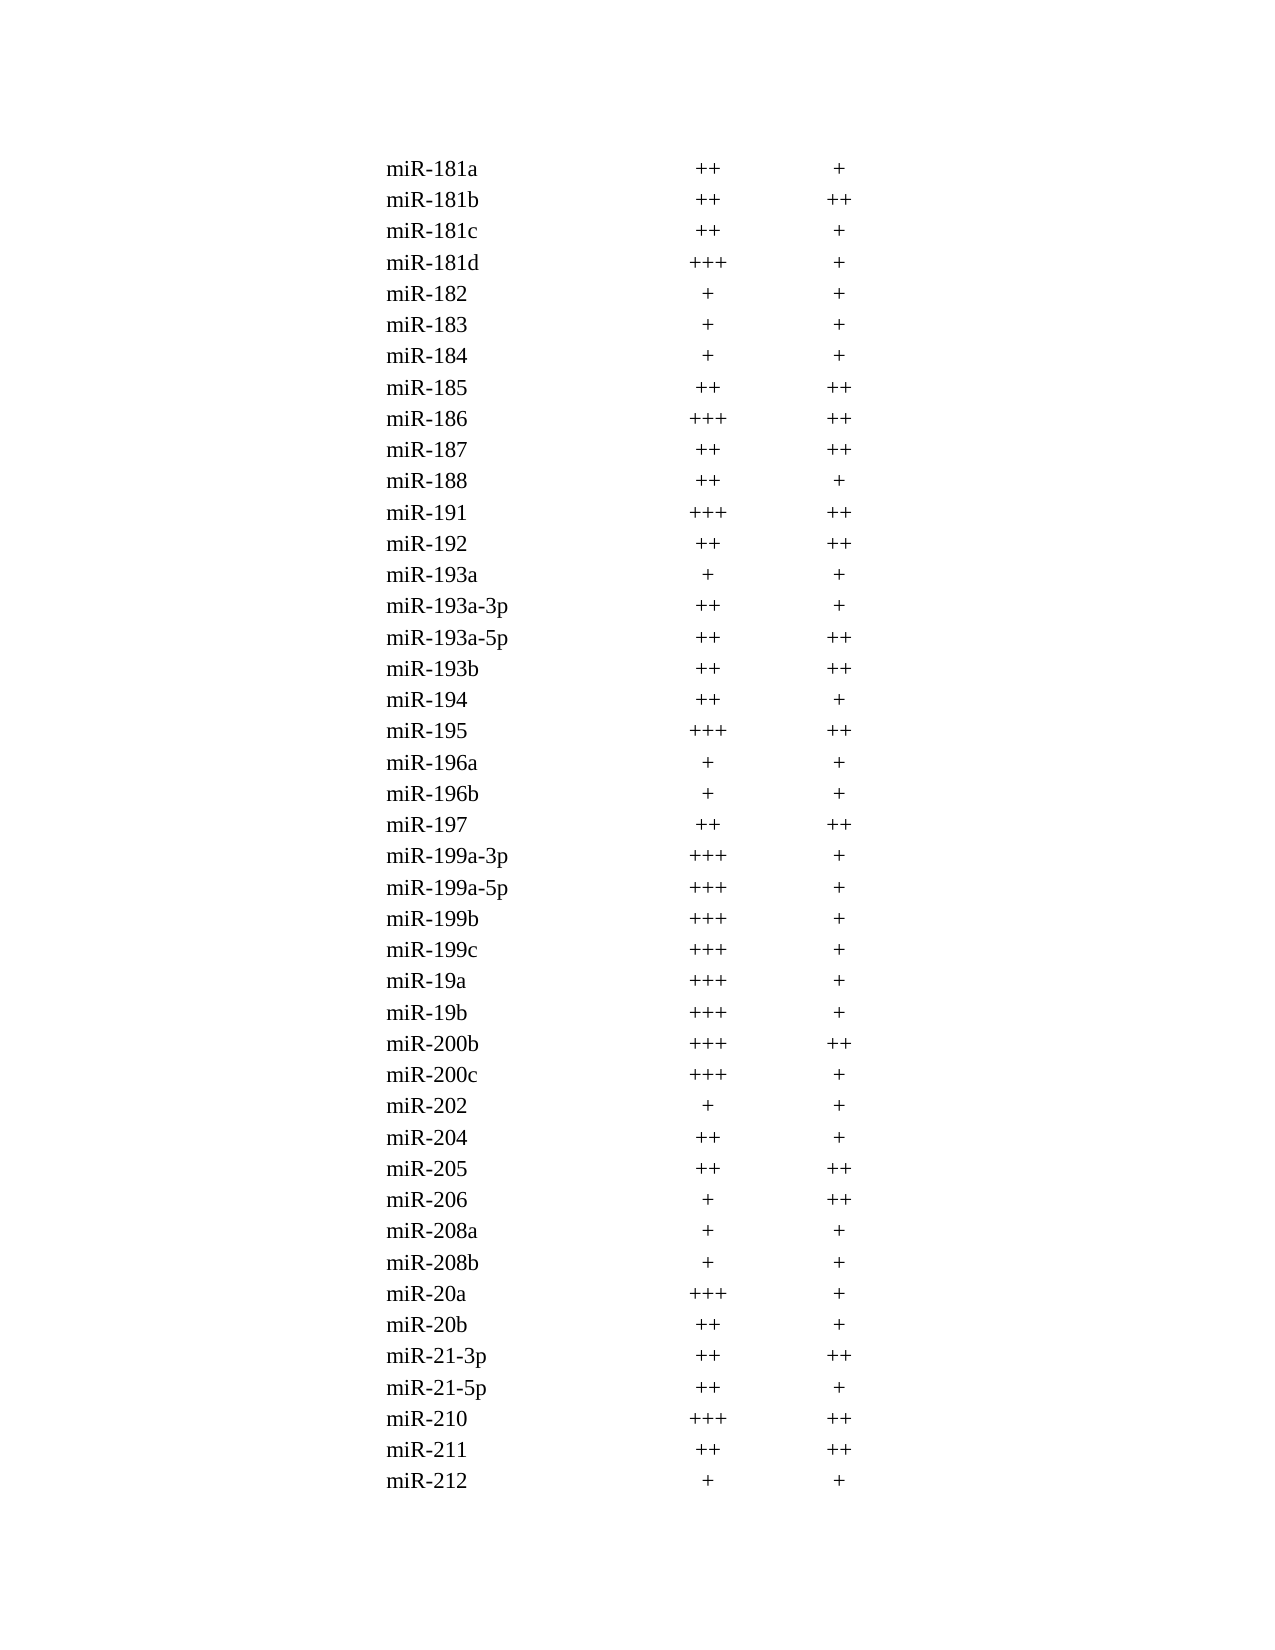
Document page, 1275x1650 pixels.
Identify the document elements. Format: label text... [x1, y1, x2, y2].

table_cell +++ [638, 869, 778, 900]
table_cell +++ [638, 1025, 778, 1056]
table_cell miR-181b [375, 181, 637, 212]
table_cell ++ [778, 1150, 900, 1181]
table_cell + [778, 463, 900, 494]
table_cell + [638, 1088, 778, 1119]
table_cell ++ [638, 681, 778, 712]
table_cell ++ [638, 463, 778, 494]
table_cell + [778, 1213, 900, 1244]
table_cell + [778, 744, 900, 775]
table_cell + [638, 1463, 778, 1494]
table_cell miR-21-5p [375, 1369, 637, 1400]
table_cell ++ [638, 431, 778, 462]
table_cell miR-21-3p [375, 1338, 637, 1369]
table_cell miR-183 [375, 306, 637, 337]
table_cell +++ [638, 931, 778, 962]
table_cell miR-205 [375, 1150, 637, 1181]
table_cell ++ [778, 650, 900, 681]
table_cell ++ [778, 713, 900, 744]
table_cell + [638, 1213, 778, 1244]
table_cell miR-208b [375, 1244, 637, 1275]
table_cell + [778, 1119, 900, 1150]
table_cell miR-184 [375, 338, 637, 369]
table_cell miR-187 [375, 431, 637, 462]
table_cell + [638, 275, 778, 306]
table_cell miR-211 [375, 1431, 637, 1462]
table_cell + [778, 275, 900, 306]
table_cell ++ [778, 1025, 900, 1056]
table_cell miR-191 [375, 494, 637, 525]
table_cell miR-200b [375, 1025, 637, 1056]
table_cell ++ [638, 1369, 778, 1400]
table_cell miR-193a-5p [375, 619, 637, 650]
table_cell miR-19a [375, 963, 637, 994]
table_cell ++ [778, 400, 900, 431]
table_cell ++ [778, 806, 900, 837]
table_cell ++ [638, 650, 778, 681]
table_cell + [778, 994, 900, 1025]
table_cell ++ [638, 619, 778, 650]
table_cell ++ [638, 1119, 778, 1150]
table_cell miR-19b [375, 994, 637, 1025]
table_cell + [638, 1181, 778, 1212]
table_cell +++ [638, 1275, 778, 1306]
table_cell miR-199a-5p [375, 869, 637, 900]
table_cell + [638, 775, 778, 806]
table_cell + [778, 775, 900, 806]
table_cell ++ [638, 213, 778, 244]
table_cell + [778, 1056, 900, 1087]
table_cell ++ [778, 369, 900, 400]
table_cell miR-181c [375, 213, 637, 244]
table_cell miR-197 [375, 806, 637, 837]
table_cell ++ [778, 1400, 900, 1431]
table_cell + [778, 900, 900, 931]
table_cell ++ [778, 494, 900, 525]
table_cell miR-200c [375, 1056, 637, 1087]
table_cell ++ [638, 1431, 778, 1462]
table_cell miR-192 [375, 525, 637, 556]
table_cell miR-193b [375, 650, 637, 681]
table_cell + [778, 838, 900, 869]
table_cell miR-196a [375, 744, 637, 775]
table_cell +++ [638, 838, 778, 869]
table_cell ++ [638, 369, 778, 400]
table_cell + [778, 681, 900, 712]
table_cell ++ [778, 525, 900, 556]
table_cell ++ [638, 806, 778, 837]
table_cell miR-193a-3p [375, 588, 637, 619]
table_cell + [778, 306, 900, 337]
table_cell + [778, 244, 900, 275]
table_cell + [778, 588, 900, 619]
table_cell +++ [638, 1056, 778, 1087]
table_cell miR-20a [375, 1275, 637, 1306]
table_cell ++ [778, 431, 900, 462]
table_cell +++ [638, 1400, 778, 1431]
table_cell ++ [778, 1431, 900, 1462]
table_cell miR-212 [375, 1463, 637, 1494]
table_cell +++ [638, 713, 778, 744]
table_cell ++ [638, 588, 778, 619]
table_cell + [638, 338, 778, 369]
table_cell + [638, 556, 778, 587]
table_cell miR-210 [375, 1400, 637, 1431]
table_cell miR-206 [375, 1181, 637, 1212]
table_cell miR-185 [375, 369, 637, 400]
table_cell miR-20b [375, 1306, 637, 1337]
table_cell + [778, 213, 900, 244]
table_cell + [778, 1275, 900, 1306]
table_cell +++ [638, 994, 778, 1025]
table_cell + [778, 1244, 900, 1275]
table_cell +++ [638, 400, 778, 431]
table_cell ++ [778, 619, 900, 650]
table_cell ++ [638, 181, 778, 212]
table_cell miR-199a-3p [375, 838, 637, 869]
table_cell +++ [638, 963, 778, 994]
table_cell +++ [638, 900, 778, 931]
table_cell + [778, 1369, 900, 1400]
table_cell +++ [638, 494, 778, 525]
table_cell miR-182 [375, 275, 637, 306]
table_cell miR-196b [375, 775, 637, 806]
table_cell miR-195 [375, 713, 637, 744]
table_cell ++ [778, 1181, 900, 1212]
table_cell + [778, 931, 900, 962]
table_cell ++ [778, 181, 900, 212]
table_cell + [778, 1088, 900, 1119]
table_cell miR-193a [375, 556, 637, 587]
table_cell + [778, 150, 900, 181]
table_cell miR-199c [375, 931, 637, 962]
table_cell ++ [638, 1306, 778, 1337]
table_cell + [778, 1306, 900, 1337]
table_cell ++ [638, 1338, 778, 1369]
table_cell ++ [638, 1150, 778, 1181]
table_cell + [638, 306, 778, 337]
table_cell + [638, 1244, 778, 1275]
table_cell ++ [638, 150, 778, 181]
table_cell miR-181a [375, 150, 637, 181]
table_cell + [778, 869, 900, 900]
table_cell miR-181d [375, 244, 637, 275]
table_cell miR-199b [375, 900, 637, 931]
table_cell + [778, 1463, 900, 1494]
table_cell miR-186 [375, 400, 637, 431]
table_cell miR-208a [375, 1213, 637, 1244]
table_cell ++ [778, 1338, 900, 1369]
table_cell +++ [638, 244, 778, 275]
table_cell + [778, 556, 900, 587]
table_cell + [778, 338, 900, 369]
table_cell miR-202 [375, 1088, 637, 1119]
table_cell miR-204 [375, 1119, 637, 1150]
table_cell + [638, 744, 778, 775]
table_cell miR-188 [375, 463, 637, 494]
table_cell + [778, 963, 900, 994]
table_cell ++ [638, 525, 778, 556]
table_cell miR-194 [375, 681, 637, 712]
